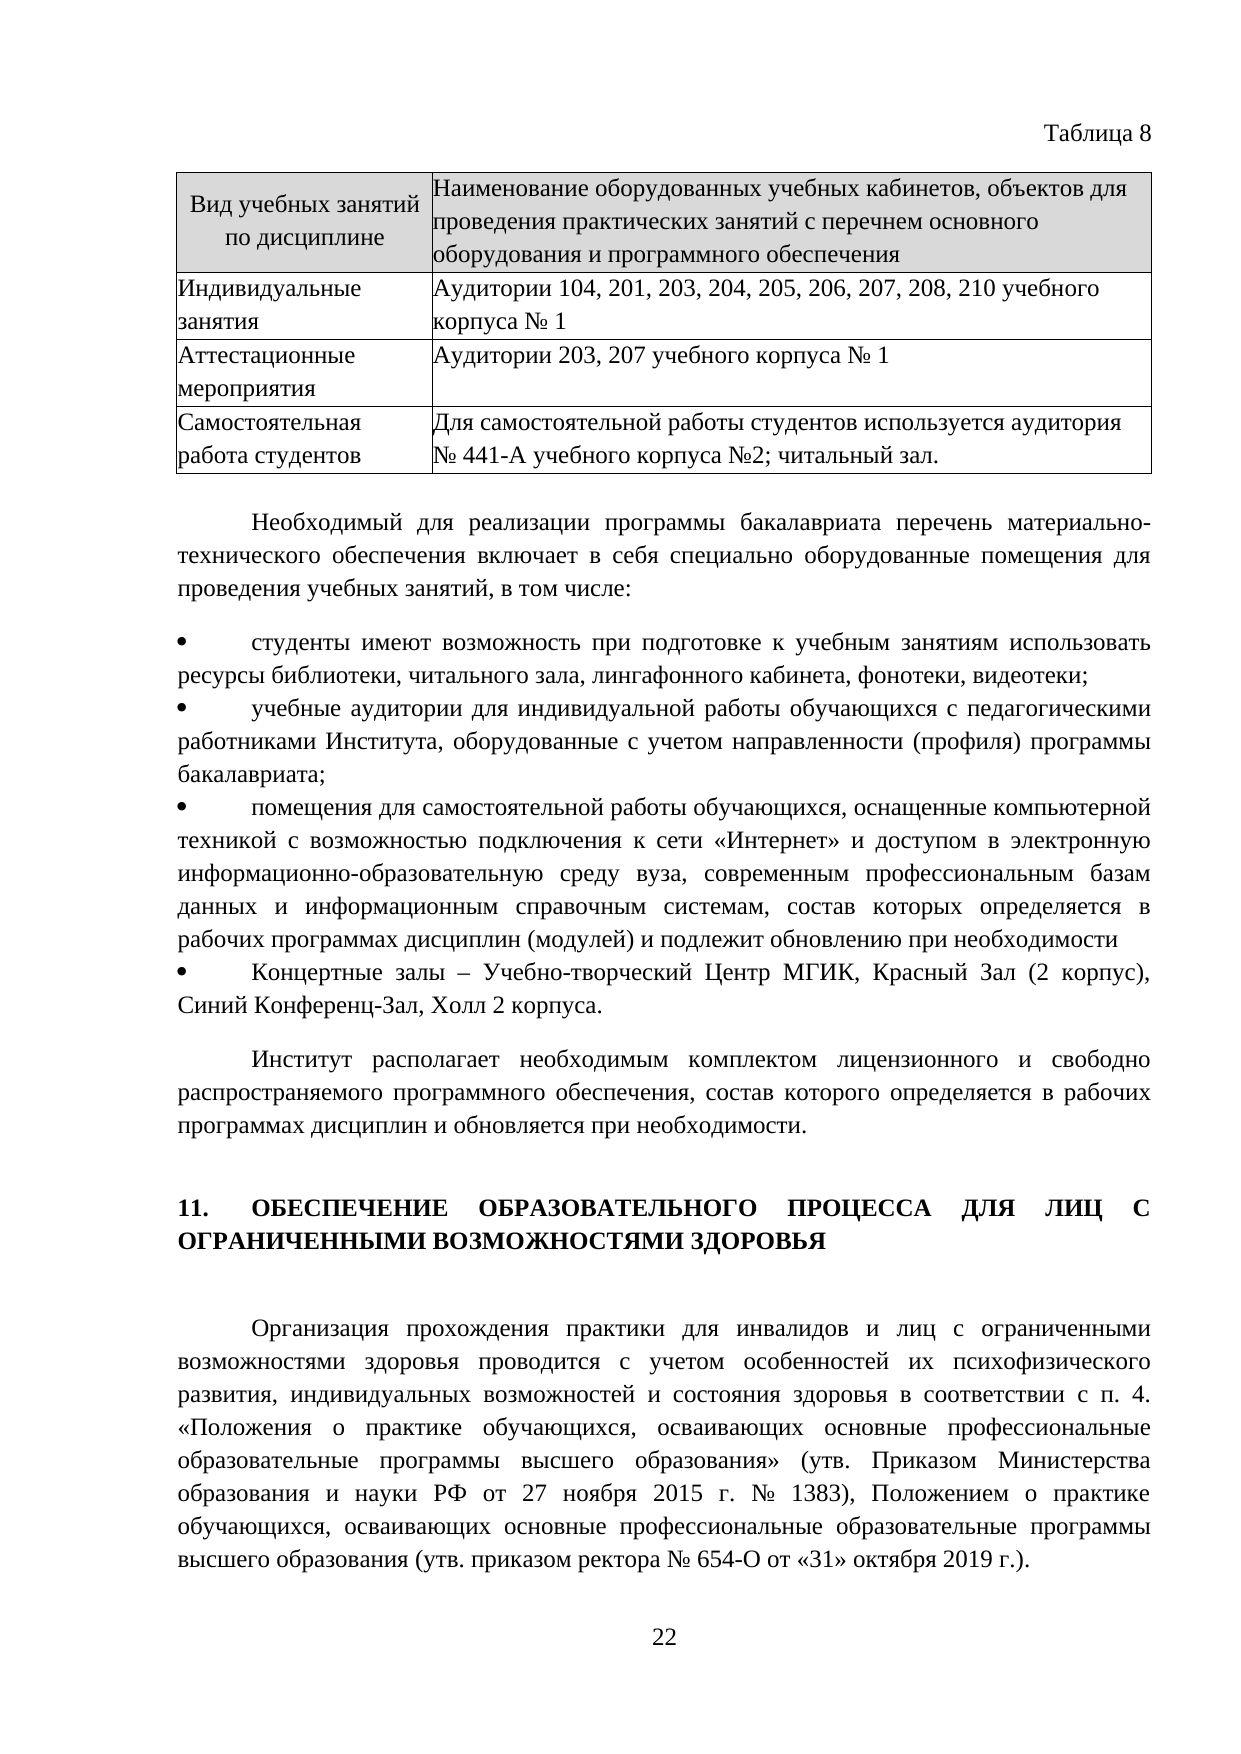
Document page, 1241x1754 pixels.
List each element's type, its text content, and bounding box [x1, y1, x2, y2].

subtitle ОБЕСПЕЧЕНИЕ ОБРАЗОВАТЕЛЬНОГО ПРОЦЕССА ДЛЯ ЛИЦ С ОГРАНИЧЕННЫМИ ВОЗМОЖНОСТЯМИ ЗДОРОВЬЯ [177, 1193, 1152, 1255]
list учебные аудитории для индивидуальной работы обучающихся с педагогическими работниками Института, оборудованные с учетом направленности (профиля) программы бакалавриата; [177, 693, 1152, 788]
list помещения для самостоятельной работы обучающихся, оснащенные компьютерной техникой с возможностью подключения к сети «Интернет» и доступом в электронную информационно-образовательную среду вуза, современным профессиональным базам данных и информационным справочным системам, состав которых определяется в рабочих программах дисциплин (модулей) и подлежит обновлению при необходимости [177, 792, 1152, 953]
table_header Наименование оборудованных учебных кабинетов, объектов для проведения практических занятий с перечнем основного оборудования и программного обеспечения [433, 173, 1151, 272]
table_cell Аттестационные мероприятия [177, 340, 432, 406]
table_cell Индивидуальные занятия [177, 273, 432, 339]
list студенты имеют возможность при подготовке к учебным занятиям использовать ресурсы библиотеки, читального зала, лингафонного кабинета, фонотеки, видеотеки; [177, 627, 1152, 689]
table_header Вид учебных занятий по дисциплине [177, 173, 432, 272]
table_cell Аудитории 104, 201, 203, 204, 205, 206, 207, 208, 210 учебного корпуса № 1 [433, 273, 1151, 339]
text Институт располагает необходимым комплектом лицензионного и свободно распространяемого программного обеспечения, состав которого определяется в рабочих программах дисциплин и обновляется при необходимости. [177, 1044, 1152, 1139]
table_cell Аудитории 203, 207 учебного корпуса № 1 [433, 340, 1151, 406]
text Необходимый для реализации программы бакалавриата перечень материально-технического обеспечения включает в себя специально оборудованные помещения для проведения учебных занятий, в том числе: [177, 507, 1152, 602]
table_cell Самостоятельная работа студентов [177, 407, 432, 473]
text Организация прохождения практики для инвалидов и лиц с ограниченными возможностями здоровья проводится с учетом особенностей их психофизического развития, индивидуальных возможностей и состояния здоровья в соответствии с п. 4. «Положения о практике обучающихся, осваивающих основные профессиональные образовательные программы высшего образования» (утв. Приказом Министерства образования и науки РФ от 27 ноября 2015 г. № 1383), Положением о практике обучающихся, осваивающих основные профессиональные образовательные программы высшего образования (утв. приказом ректора № 654-О от «31» октября 2019 г.). [177, 1313, 1152, 1573]
text Таблица 8 [177, 118, 1152, 147]
list Концертные залы – Учебно-творческий Центр МГИК, Красный Зал (2 корпус), Синий Конференц-Зал, Холл 2 корпуса. [177, 957, 1152, 1019]
table_cell Для самостоятельной работы студентов используется аудитория № 441-А учебного корпуса №2; читальный зал. [433, 407, 1151, 473]
